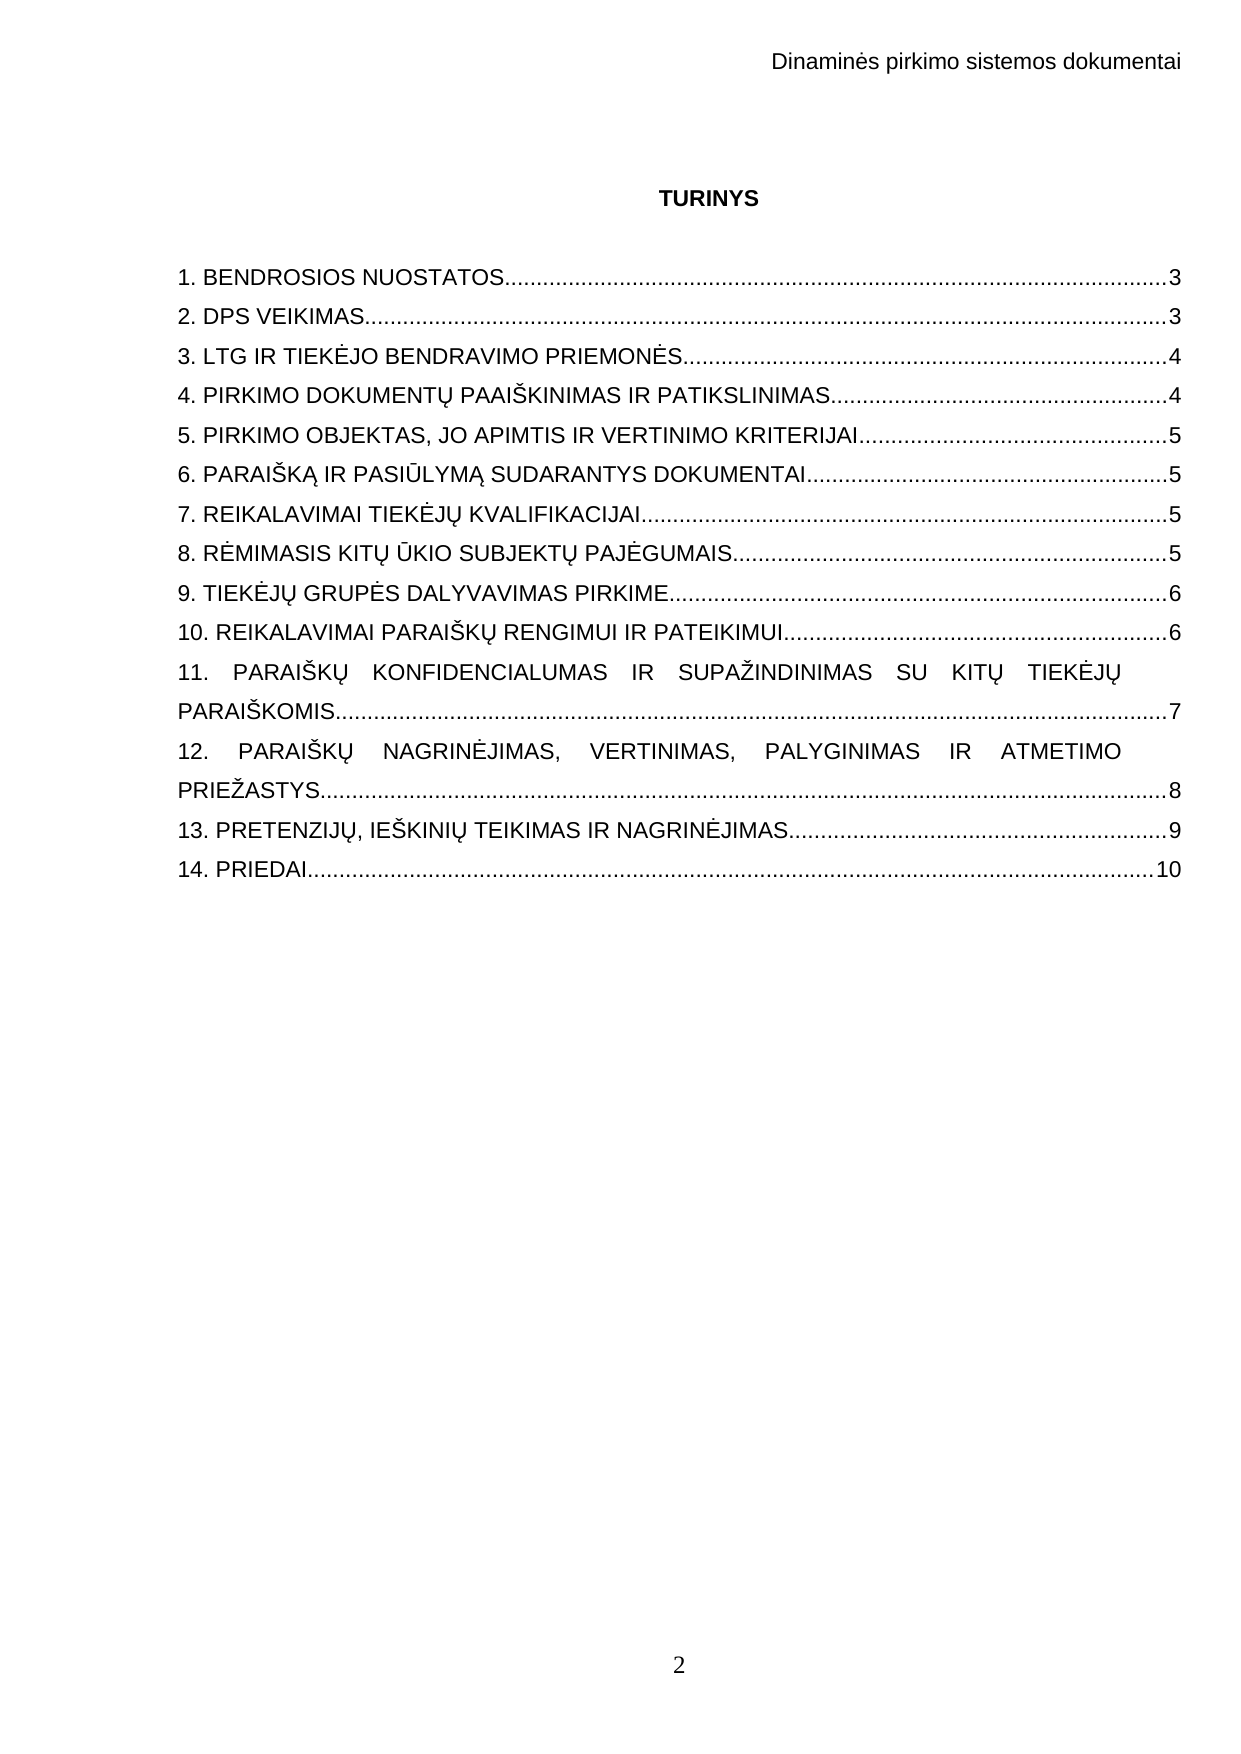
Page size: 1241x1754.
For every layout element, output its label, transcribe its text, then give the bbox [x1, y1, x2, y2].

text 10. REIKALAVIMAI PARAIŠKŲ RENGIMUI IR PATEIKIMUI 6 [177, 619, 1122, 646]
text 13. PRETENZIJŲ, IEŠKINIŲ TEIKIMAS IR NAGRINĖJIMAS 9 [177, 817, 1122, 843]
text 11. PARAIŠKŲ KONFIDENCIALUMAS IR SUPAŽINDINIMAS SU KITŲ TIEKĖJŲ PARAIŠKOMIS 7 [177, 659, 1122, 724]
text 4. PIRKIMO DOKUMENTŲ PAAIŠKINIMAS IR PATIKSLINIMAS 4 [177, 382, 1122, 409]
text 9. TIEKĖJŲ GRUPĖS DALYVAVIMAS PIRKIME 6 [177, 580, 1122, 606]
text 6. PARAIŠKĄ IR PASIŪLYMĄ SUDARANTYS DOKUMENTAI 5 [177, 461, 1122, 488]
text 12. PARAIŠKŲ NAGRINĖJIMAS, VERTINIMAS, PALYGINIMAS IR ATMETIMO PRIEŽASTYS 8 [177, 738, 1122, 803]
text 3. LTG IR TIEKĖJO BENDRAVIMO PRIEMONĖS 4 [177, 343, 1122, 369]
text 8. RĖMIMASIS KITŲ ŪKIO SUBJEKTŲ PAJĖGUMAIS 5 [177, 540, 1122, 567]
text 14. PRIEDAI 10 [177, 856, 1122, 882]
text 1. BENDROSIOS NUOSTATOS 3 [177, 264, 1122, 290]
text 7. REIKALAVIMAI TIEKĖJŲ KVALIFIKACIJAI 5 [177, 501, 1122, 527]
text 2. DPS VEIKIMAS 3 [177, 303, 1122, 330]
text 5. PIRKIMO OBJEKTAS, JO APIMTIS IR VERTINIMO KRITERIJAI 5 [177, 422, 1122, 448]
text TURINYS [177, 185, 1181, 211]
